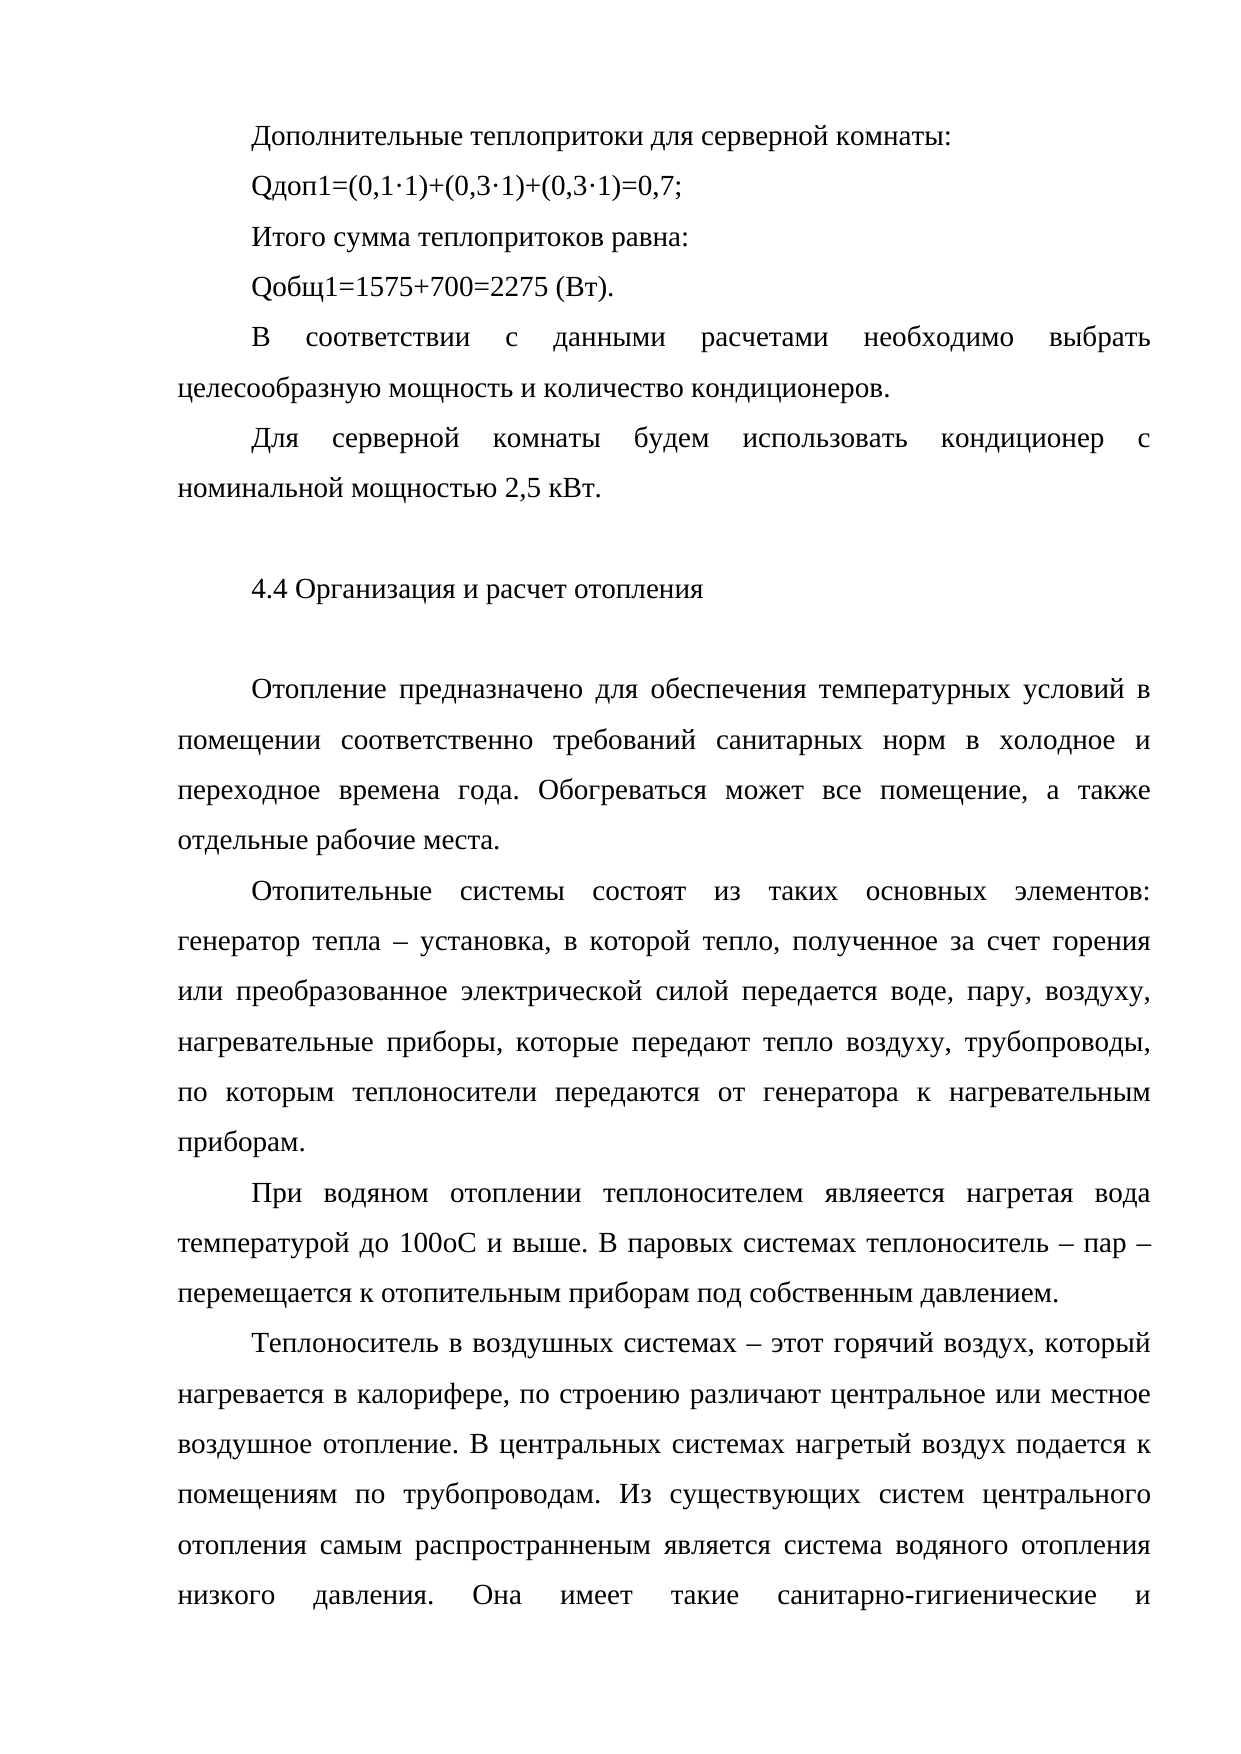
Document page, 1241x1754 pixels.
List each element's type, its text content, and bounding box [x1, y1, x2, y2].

text Qобщ1=1575+700=2275 (Вт). [177, 269, 1152, 303]
text Итого сумма теплопритоков равна: [177, 219, 1152, 252]
text Отопительные системы состоят из таких основных элементов: генератор тепла – установка, в которой тепло, полученное за счет горения или преобразованное электрической силой передается воде, пару, воздуху, нагревательные приборы, которые передают тепло воздуху, трубопроводы, по которым теплоносители передаются от генератора к нагревательным приборам. [177, 873, 1152, 1158]
text В соответствии с данными расчетами необходимо выбрать целесообразную мощность и количество кондиционеров. [177, 319, 1152, 403]
text 4.4 Организация и расчет отопления [177, 571, 1152, 604]
text При водяном отоплении теплоносителем являеется нагретая вода температурой до 100оС и выше. В паровых системах теплоноситель – пар – перемещается к отопительным приборам под собственным давлением. [177, 1175, 1152, 1309]
text Отопление предназначено для обеспечения температурных условий в помещении соответственно требований санитарных норм в холодное и переходное времена года. Обогреваться может все помещение, а также отдельные рабочие места. [177, 672, 1152, 856]
text Дополнительные теплопритоки для серверной комнаты: [177, 118, 1152, 152]
text Для серверной комнаты будем использовать кондиционер с номинальной мощностью 2,5 кВт. [177, 420, 1152, 504]
text Qдоп1=(0,1·1)+(0,3·1)+(0,3·1)=0,7; [177, 168, 1152, 202]
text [177, 1326, 1152, 1611]
